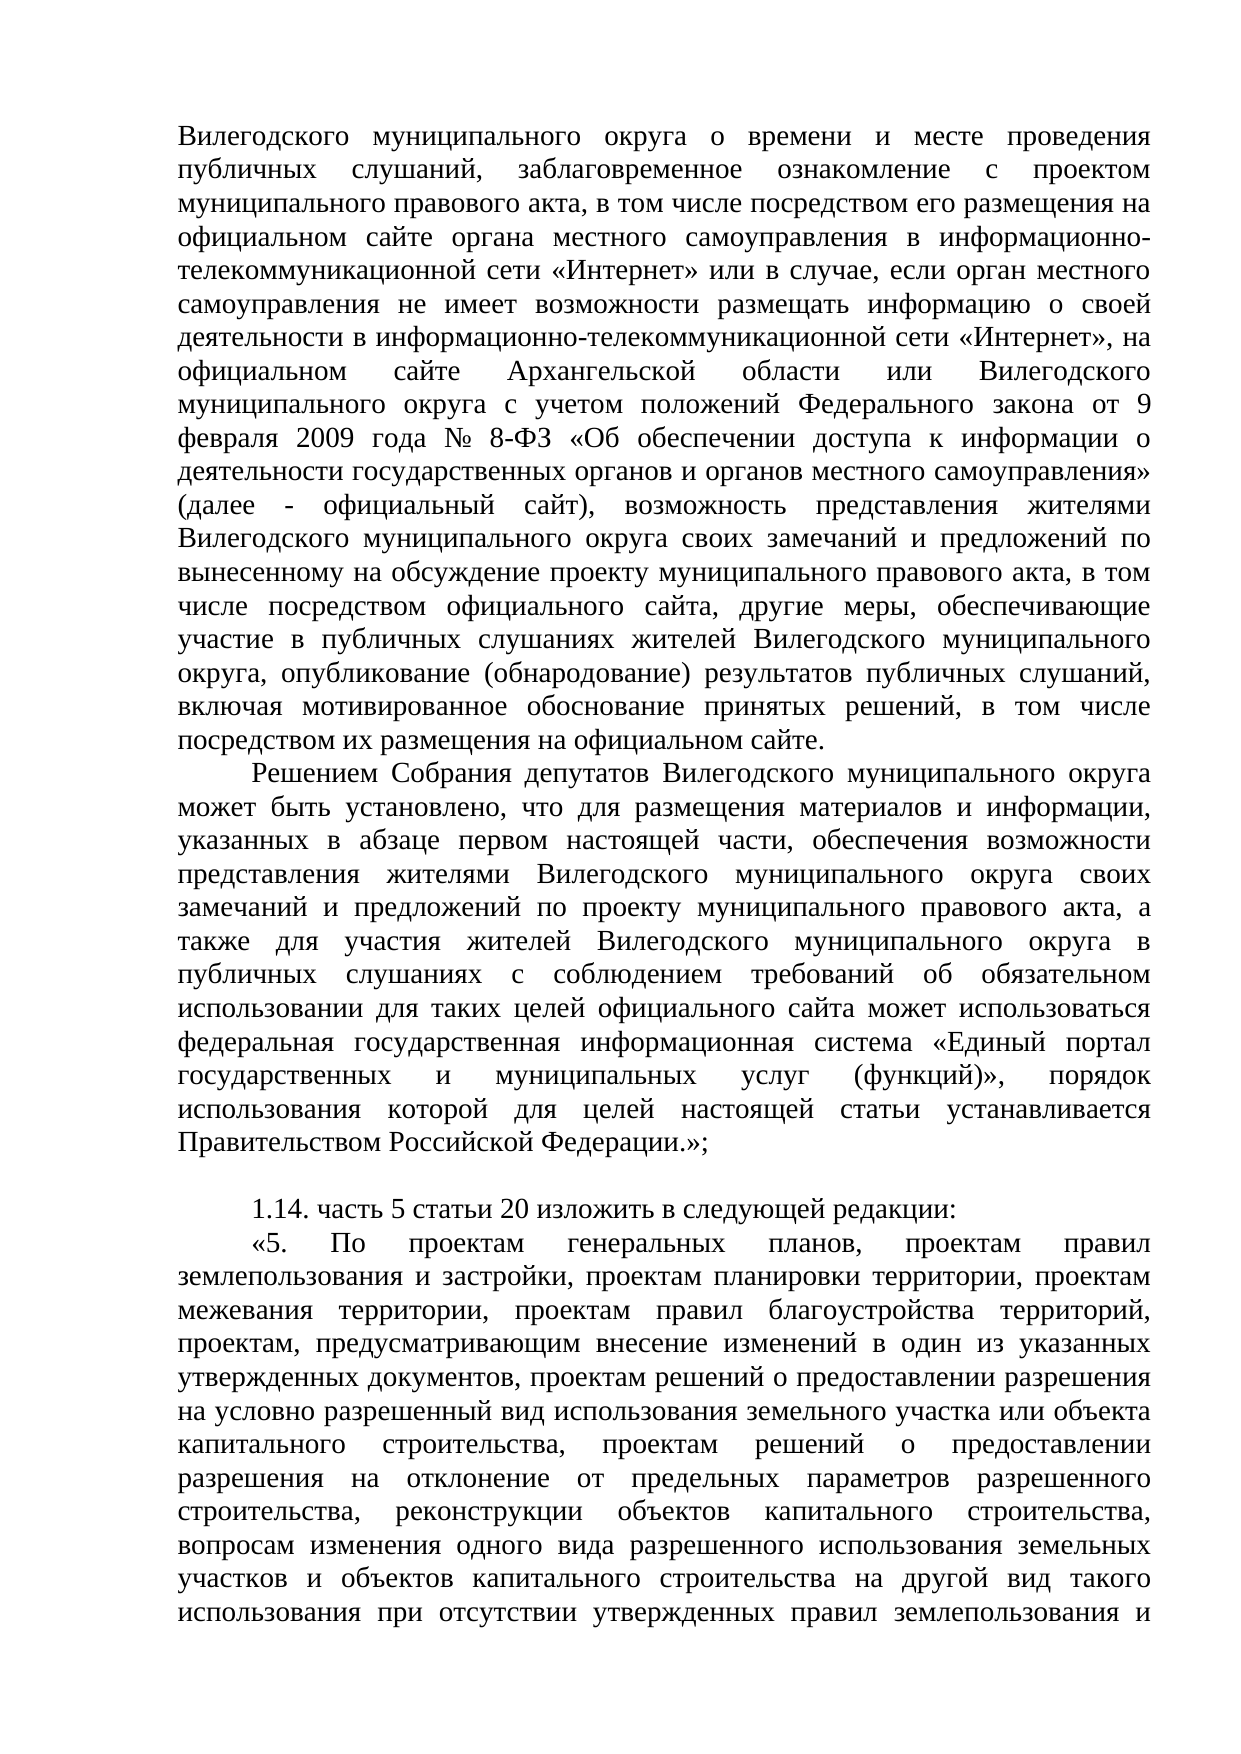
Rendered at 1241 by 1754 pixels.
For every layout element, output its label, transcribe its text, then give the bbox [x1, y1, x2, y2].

text 1.14. часть 5 статьи 20 изложить в следующей редакции: [177, 1191, 1152, 1225]
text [177, 1225, 1152, 1627]
text Решением Собрания депутатов Вилегодского муниципального округа может быть установлено, что для размещения материалов и информации, указанных в абзаце первом настоящей части, обеспечения возможности представления жителями Вилегодского муниципального округа своих замечаний и предложений по проекту муниципального правового акта, а также для участия жителей Вилегодского муниципального округа в публичных слушаниях с соблюдением требований об обязательном использовании для таких целей официального сайта может использоваться федеральная государственная информационная система «Единый портал государственных и муниципальных услуг (функций)», порядок использования которой для целей настоящей статьи устанавливается Правительством Российской Федерации.»; [177, 755, 1152, 1158]
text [177, 118, 1152, 755]
